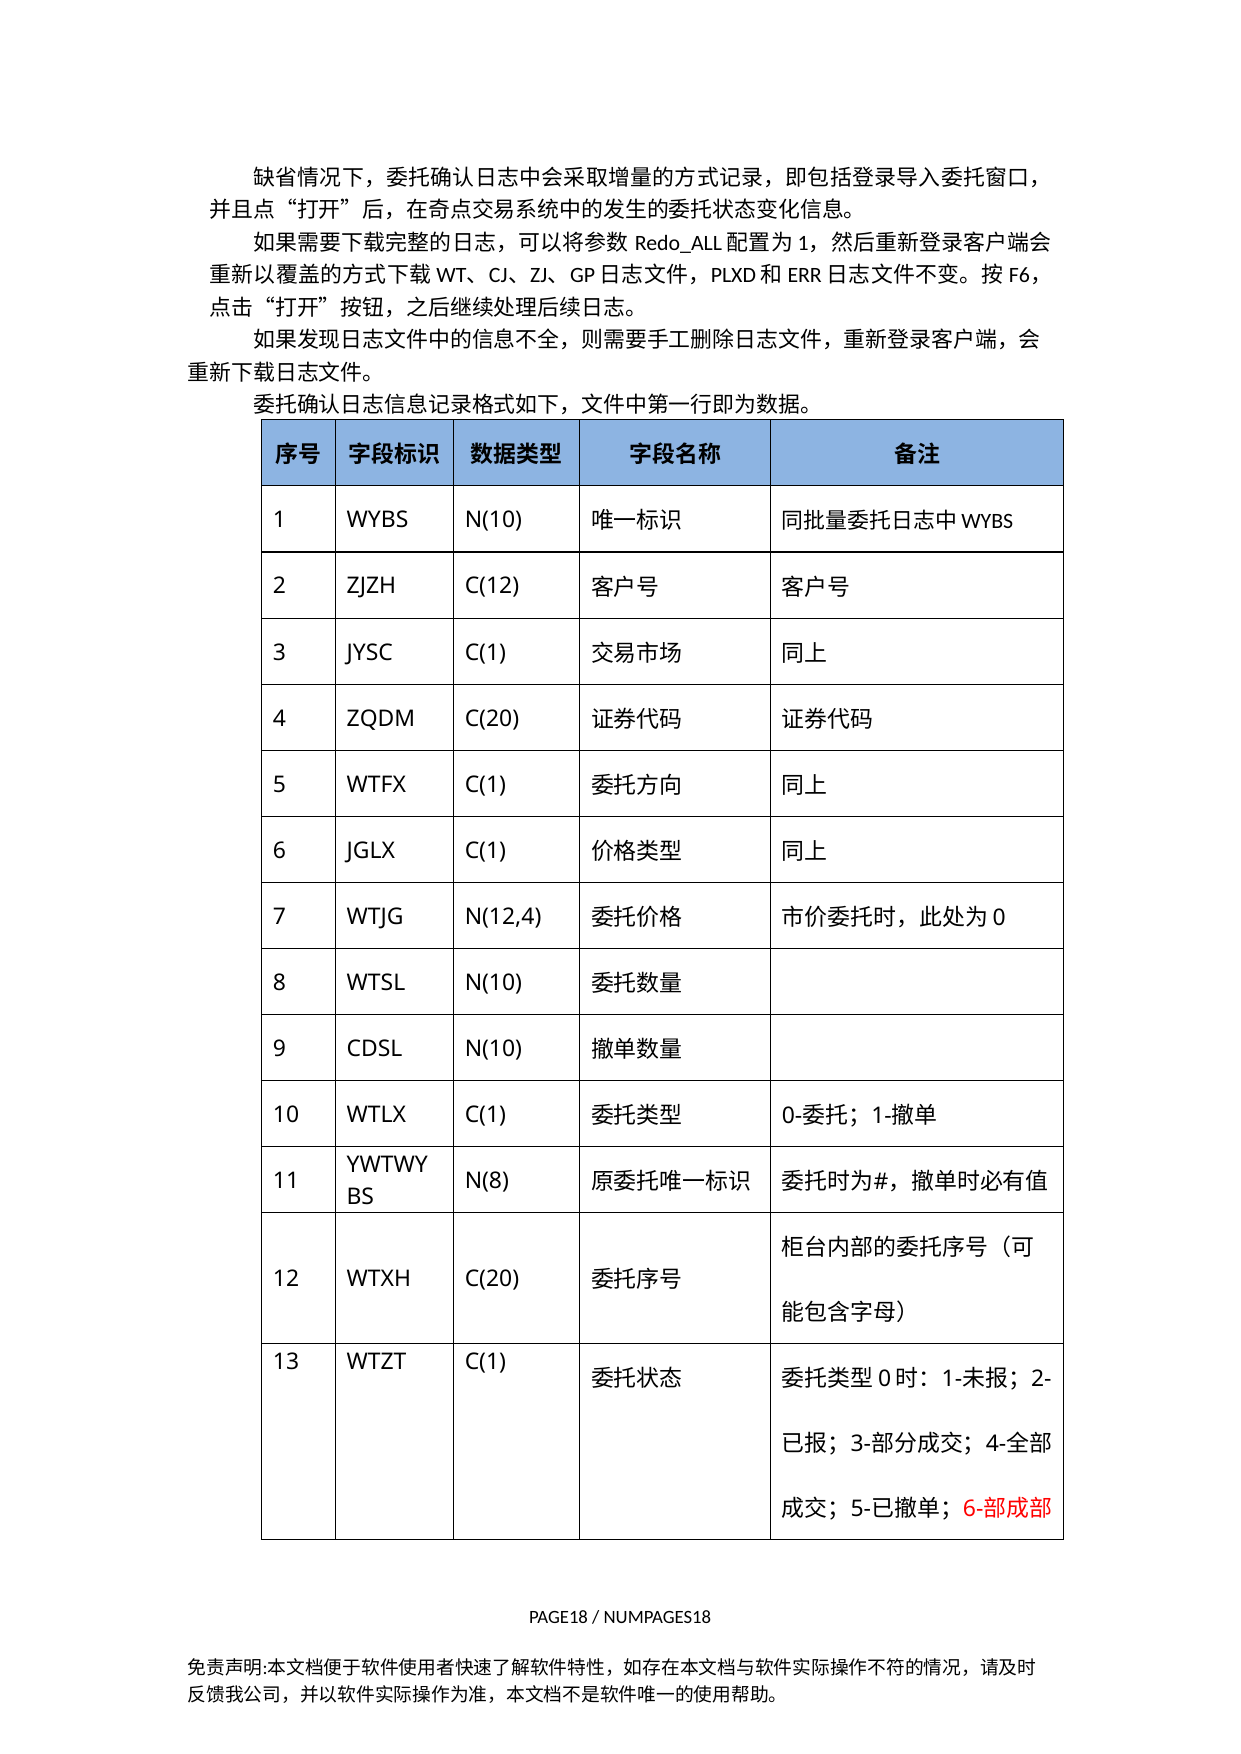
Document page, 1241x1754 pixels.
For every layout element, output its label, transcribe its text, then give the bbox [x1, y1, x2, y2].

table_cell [771, 1344, 1063, 1539]
table_cell N(10) [454, 949, 579, 1014]
table_cell N(10) [454, 486, 579, 551]
table_cell WYBS [336, 486, 453, 551]
table_cell N(12,4) [454, 883, 579, 948]
text 如果发现日志文件中的信息不全，则需要手工删除日志文件，重新登录客户端，会重新下载日志文件。 [187, 322, 1053, 387]
table_header 数据类型 [454, 420, 579, 485]
table_cell 证券代码 [580, 685, 770, 749]
table_cell C(1) [454, 1081, 579, 1146]
table_cell 同上 [771, 619, 1063, 683]
table_cell 原委托唯一标识 [580, 1147, 770, 1212]
table_cell 委托类型 [580, 1081, 770, 1146]
table_cell 12 [262, 1213, 335, 1343]
table_cell 市价委托时，此处为0 [771, 883, 1063, 948]
table_cell 交易市场 [580, 619, 770, 683]
table_cell WTZT [336, 1344, 453, 1539]
table_cell JYSC [336, 619, 453, 683]
table_cell 证券代码 [771, 685, 1063, 749]
table_cell ZQDM [336, 685, 453, 749]
list 如果需要下载完整的日志，可以将参数Redo_ALL配置为1，然后重新登录客户端会重新以覆盖的方式下载WT、CJ、ZJ、GP日志文件，PLXD和ERR日志文件不变。按F6，点击“打开”按钮，之后继续处理后续日志。 [209, 224, 1053, 322]
table_cell 11 [262, 1147, 335, 1212]
table_cell C(1) [454, 751, 579, 816]
table_cell 同批量委托日志中WYBS [771, 486, 1063, 551]
table_cell 9 [262, 1015, 335, 1080]
table_cell 委托状态 [580, 1344, 770, 1539]
table_header 序号 [262, 420, 335, 485]
table_cell 3 [262, 619, 335, 683]
table_cell YWTWYBS [336, 1147, 453, 1212]
table_cell 价格类型 [580, 817, 770, 882]
table_cell 5 [262, 751, 335, 816]
table_cell WTXH [336, 1213, 453, 1343]
table_cell C(20) [454, 685, 579, 749]
table_cell 撤单数量 [580, 1015, 770, 1080]
table_cell 委托数量 [580, 949, 770, 1014]
table_cell ZJZH [336, 553, 453, 617]
table_header 字段名称 [580, 420, 770, 485]
table_cell 委托价格 [580, 883, 770, 948]
table_cell WTJG [336, 883, 453, 948]
table_cell C(1) [454, 619, 579, 683]
table_cell 委托序号 [580, 1213, 770, 1343]
table_cell 4 [262, 685, 335, 749]
table_cell 1 [262, 486, 335, 551]
table_cell [771, 1015, 1063, 1080]
table_cell 客户号 [771, 553, 1063, 617]
list 缺省情况下，委托确认日志中会采取增量的方式记录，即包括登录导入委托窗口，并且点“打开”后，在奇点交易系统中的发生的委托状态变化信息。 [209, 159, 1053, 224]
table_cell 6 [262, 817, 335, 882]
table_cell C(1) [454, 817, 579, 882]
table_cell C(20) [454, 1213, 579, 1343]
table_cell CDSL [336, 1015, 453, 1080]
table_cell 7 [262, 883, 335, 948]
table_cell WTLX [336, 1081, 453, 1146]
table_cell 13 [262, 1344, 335, 1539]
table_cell JGLX [336, 817, 453, 882]
table_cell 唯一标识 [580, 486, 770, 551]
table_cell WTSL [336, 949, 453, 1014]
list 委托确认日志信息记录格式如下，文件中第一行即为数据。 [187, 387, 1053, 419]
table_header 备注 [771, 420, 1063, 485]
table_cell 2 [262, 553, 335, 617]
table_cell 10 [262, 1081, 335, 1146]
table_header 字段标识 [336, 420, 453, 485]
table_cell 委托时为#，撤单时必有值 [771, 1147, 1063, 1212]
table_cell [771, 949, 1063, 1014]
table_cell N(8) [454, 1147, 579, 1212]
table_cell 同上 [771, 751, 1063, 816]
table_cell C(1) [454, 1344, 579, 1539]
table_cell 客户号 [580, 553, 770, 617]
table_cell 同上 [771, 817, 1063, 882]
table_cell C(12) [454, 553, 579, 617]
table_cell WTFX [336, 751, 453, 816]
table_cell 柜台内部的委托序号（可能包含字母） [771, 1213, 1063, 1343]
table_cell 8 [262, 949, 335, 1014]
table_cell N(10) [454, 1015, 579, 1080]
table_cell 0-委托；1-撤单 [771, 1081, 1063, 1146]
table_cell 委托方向 [580, 751, 770, 816]
